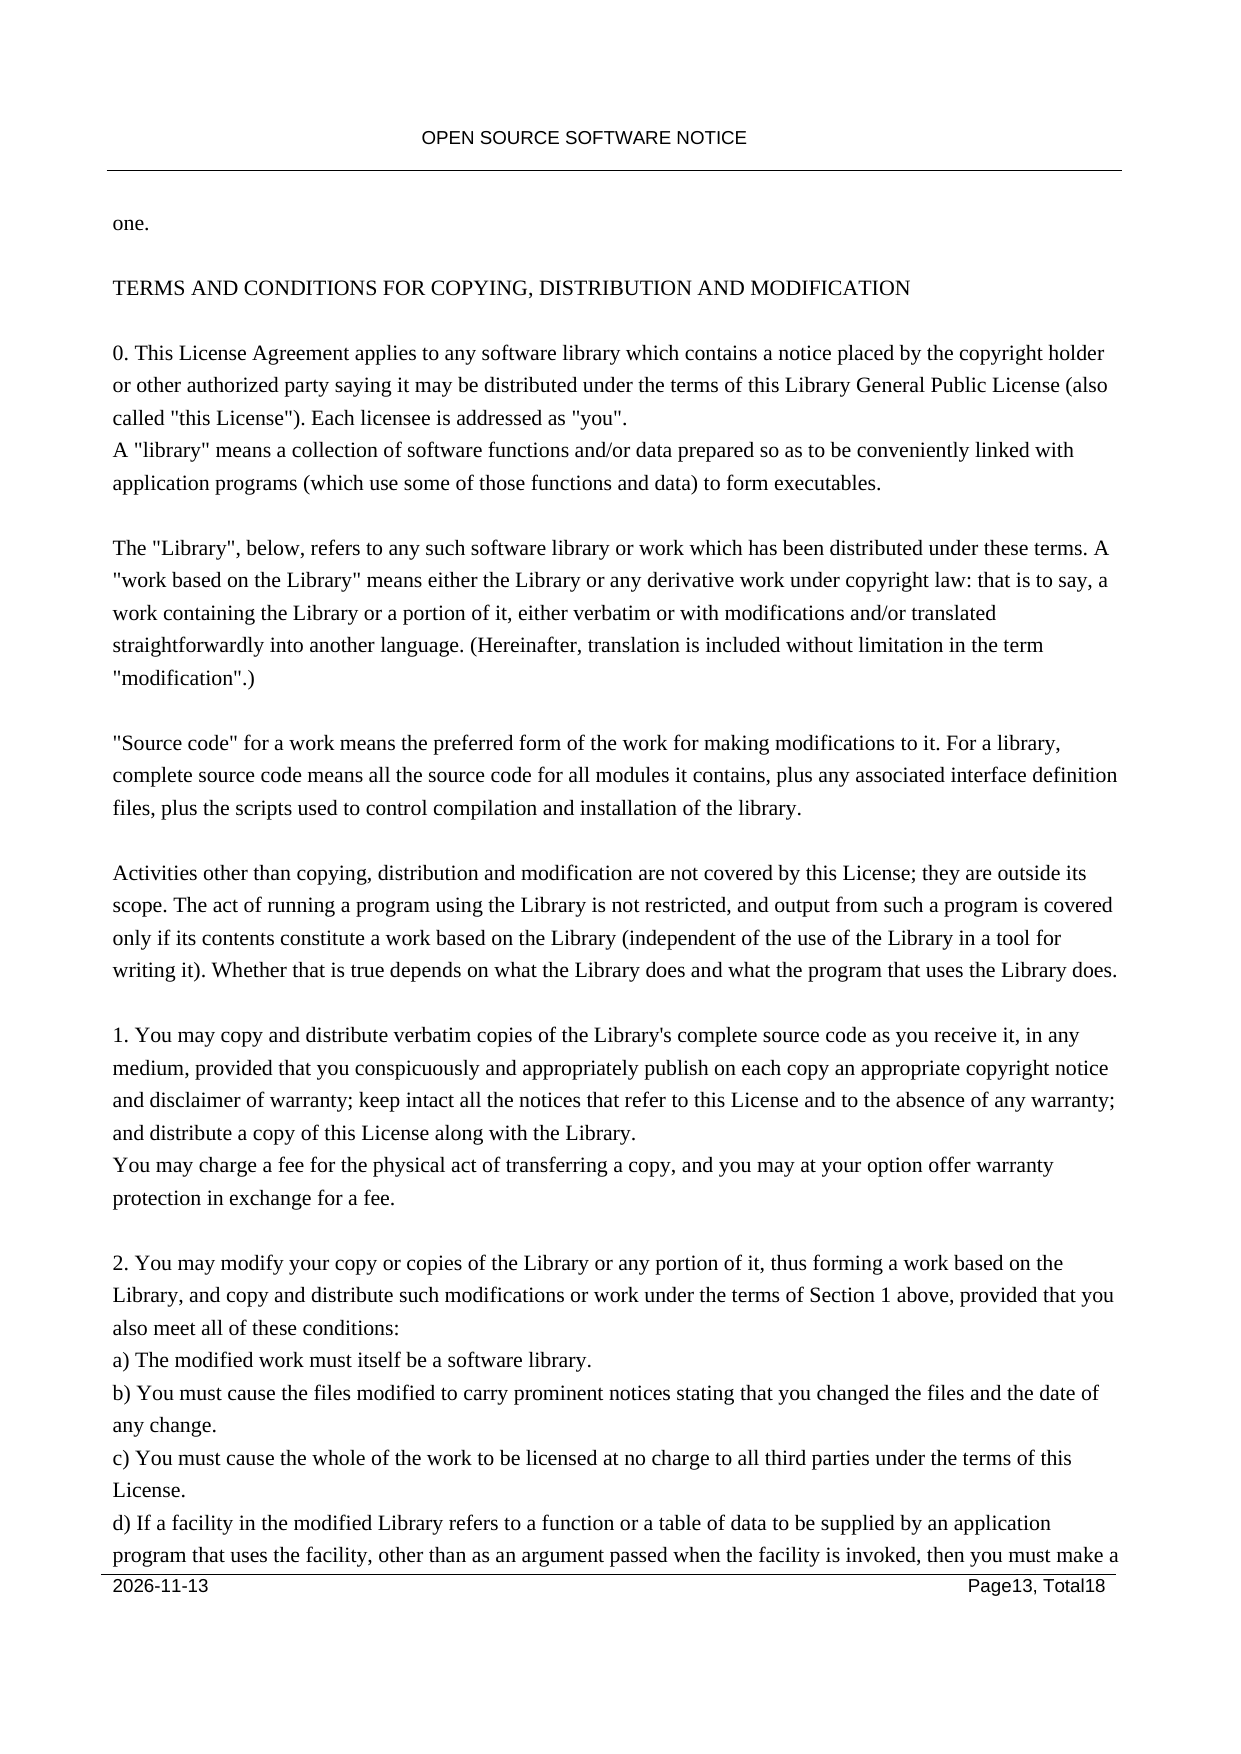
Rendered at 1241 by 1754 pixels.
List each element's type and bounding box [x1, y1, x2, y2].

text [112, 206, 1128, 1571]
